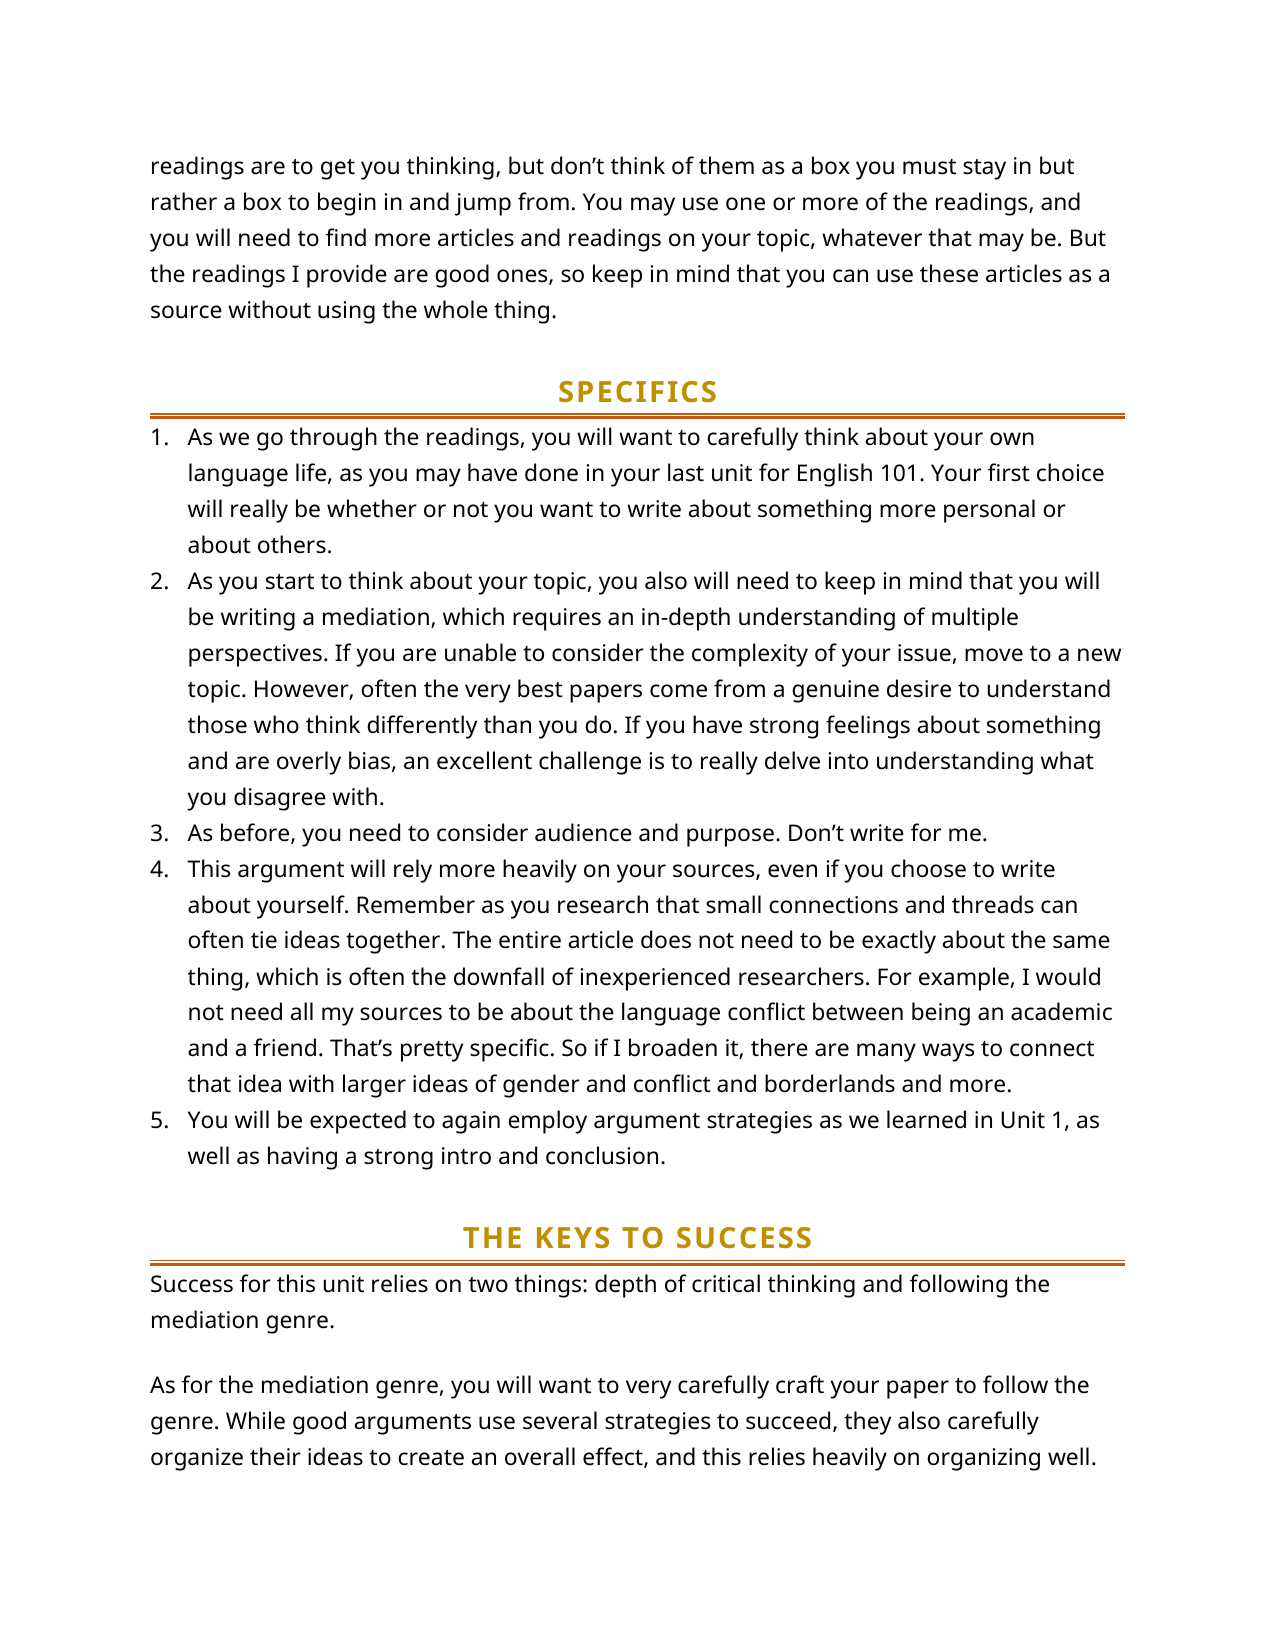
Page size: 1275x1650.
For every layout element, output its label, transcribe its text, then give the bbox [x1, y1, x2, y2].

subtitle Specifics [150, 371, 1125, 413]
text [150, 150, 1125, 325]
list You will be expected to again employ argument strategies as we learned in Unit 1, as well as having a strong intro and conclusion. [150, 1104, 1125, 1171]
list As you start to think about your topic, you also will need to keep in mind that you will be writing a mediation, which requires an in-depth understanding of multiple perspectives. If you are unable to consider the complexity of your issue, move to a new topic. However, often the very best papers come from a genuine desire to understand those who think differently than you do. If you have strong feelings about something and are overly bias, an excellent challenge is to really delve into understanding what you disagree with. [150, 565, 1125, 812]
list As we go through the readings, you will want to carefully think about your own language life, as you may have done in your last unit for English 101. Your first choice will really be whether or not you want to write about something more personal or about others. [150, 421, 1125, 560]
text Success for this unit relies on two things: depth of critical thinking and following the mediation genre. [150, 1268, 1125, 1365]
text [150, 1369, 1125, 1472]
list This argument will rely more heavily on your sources, even if you choose to write about yourself. Remember as you research that small connections and threads can often tie ideas together. The entire article does not need to be exactly about the same thing, which is often the downfall of inexperienced researchers. For example, I would not need all my sources to be about the language conflict between being an academic and a friend. That’s pretty specific. So if I broaden it, there are many ways to connect that idea with larger ideas of gender and conflict and borderlands and more. [150, 853, 1125, 1099]
subtitle The Keys to Success [150, 1218, 1125, 1260]
list As before, you need to consider audience and purpose. Don’t write for me. [150, 817, 1125, 848]
